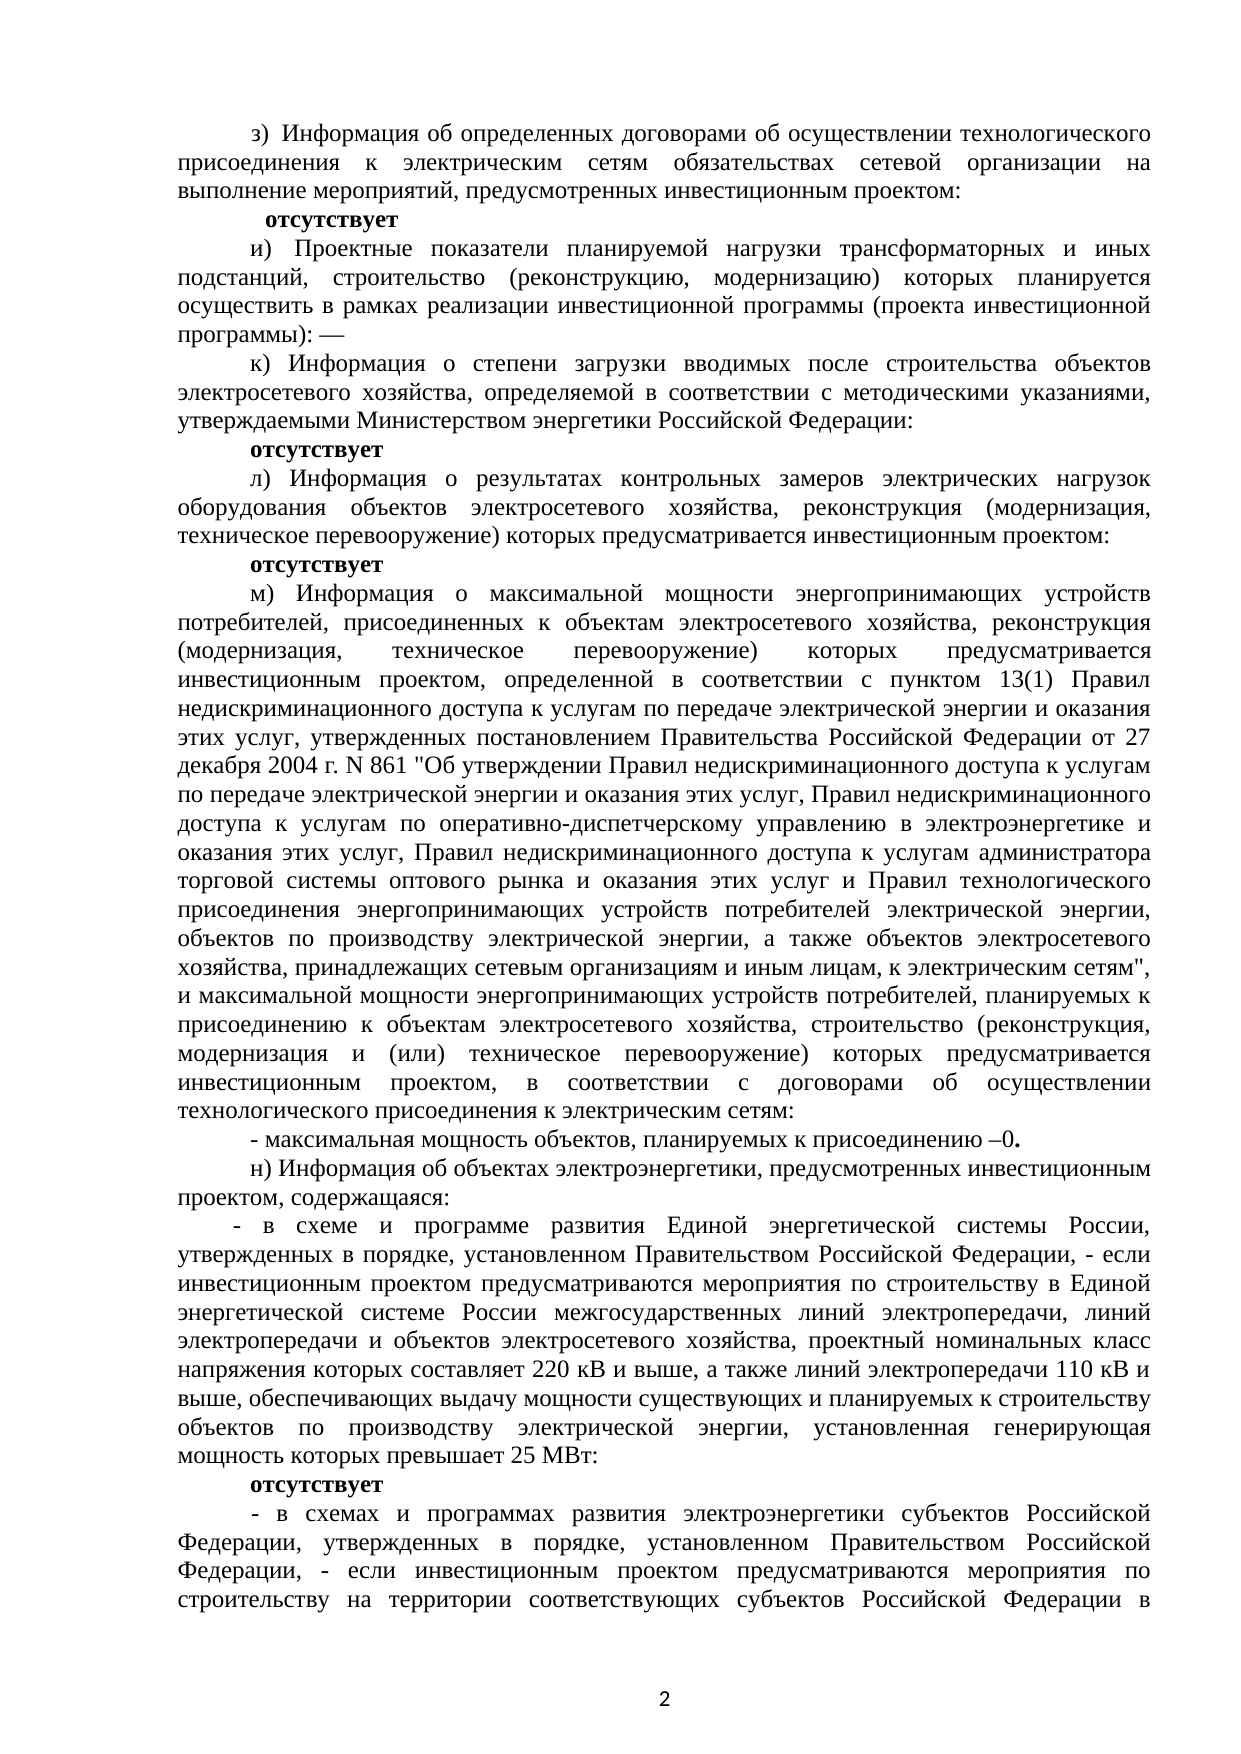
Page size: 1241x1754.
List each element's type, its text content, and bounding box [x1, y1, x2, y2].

text - максимальная мощность объектов, планируемых к присоединению –0. [177, 1124, 1152, 1153]
text м) Информация о максимальной мощности энергопринимающих устройств потребителей, присоединенных к объектам электросетевого хозяйства, реконструкция (модернизация, техническое перевооружение) которых предусматривается инвестиционным проектом, определенной в соответствии с пунктом 13(1) Правил недискриминационного доступа к услугам по передаче электрической энергии и оказания этих услуг, утвержденных постановлением Правительства Российской Федерации от 27 декабря 2004 г. N 861 "Об утверждении Правил недискриминационного доступа к услугам по передаче электрической энергии и оказания этих услуг, Правил недискриминационного доступа к услугам по оперативно-диспетчерскому управлению в электроэнергетике и оказания этих услуг, Правил недискриминационного доступа к услугам администратора торговой системы оптового рынка и оказания этих услуг и Правил технологического присоединения энергопринимающих устройств потребителей электрической энергии, объектов по производству электрической энергии, а также объектов электросетевого хозяйства, принадлежащих сетевым организациям и иным лицам, к электрическим сетям", и максимальной мощности энергопринимающих устройств потребителей, планируемых к присоединению к объектам электросетевого хозяйства, строительство (реконструкция, модернизация и (или) техническое перевооружение) которых предусматривается инвестиционным проектом, в соответствии с договорами об осуществлении технологического присоединения к электрическим сетям: [177, 578, 1152, 1124]
text к) Информация о степени загрузки вводимых после строительства объектов электросетевого хозяйства, определяемой в соответствии с методическими указаниями, утверждаемыми Министерством энергетики Российской Федерации: [177, 348, 1152, 434]
text отсутствует [177, 1469, 1152, 1498]
text отсутствует [177, 434, 1152, 463]
text отсутствует [177, 549, 1152, 578]
text - в схеме и программе развития Единой энергетической системы России, утвержденных в порядке, установленном Правительством Российской Федерации, - если инвестиционным проектом предусматриваются мероприятия по строительству в Единой энергетической системе России межгосударственных линий электропередачи, линий электропередачи и объектов электросетевого хозяйства, проектный номинальных класс напряжения которых составляет 220 кВ и выше, а также линий электропередачи 110 кВ и выше, обеспечивающих выдачу мощности существующих и планируемых к строительству объектов по производству электрической энергии, установленная генерирующая мощность которых превышает 25 МВт: [177, 1211, 1152, 1469]
text и) Проектные показатели планируемой нагрузки трансформаторных и иных подстанций, строительство (реконструкцию, модернизацию) которых планируется осуществить в рамках реализации инвестиционной программы (проекта инвестиционной программы): — [177, 233, 1152, 348]
text л) Информация о результатах контрольных замеров электрических нагрузок оборудования объектов электросетевого хозяйства, реконструкция (модернизация, техническое перевооружение) которых предусматривается инвестиционным проектом: [177, 463, 1152, 549]
text н) Информация об объектах электроэнергетики, предусмотренных инвестиционным проектом, содержащаяся: [177, 1153, 1152, 1211]
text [177, 1498, 1152, 1613]
text отсутствует [265, 204, 1152, 233]
text з) Информация об определенных договорами об осуществлении технологического присоединения к электрическим сетям обязательствах сетевой организации на выполнение мероприятий, предусмотренных инвестиционным проектом: [177, 118, 1152, 204]
